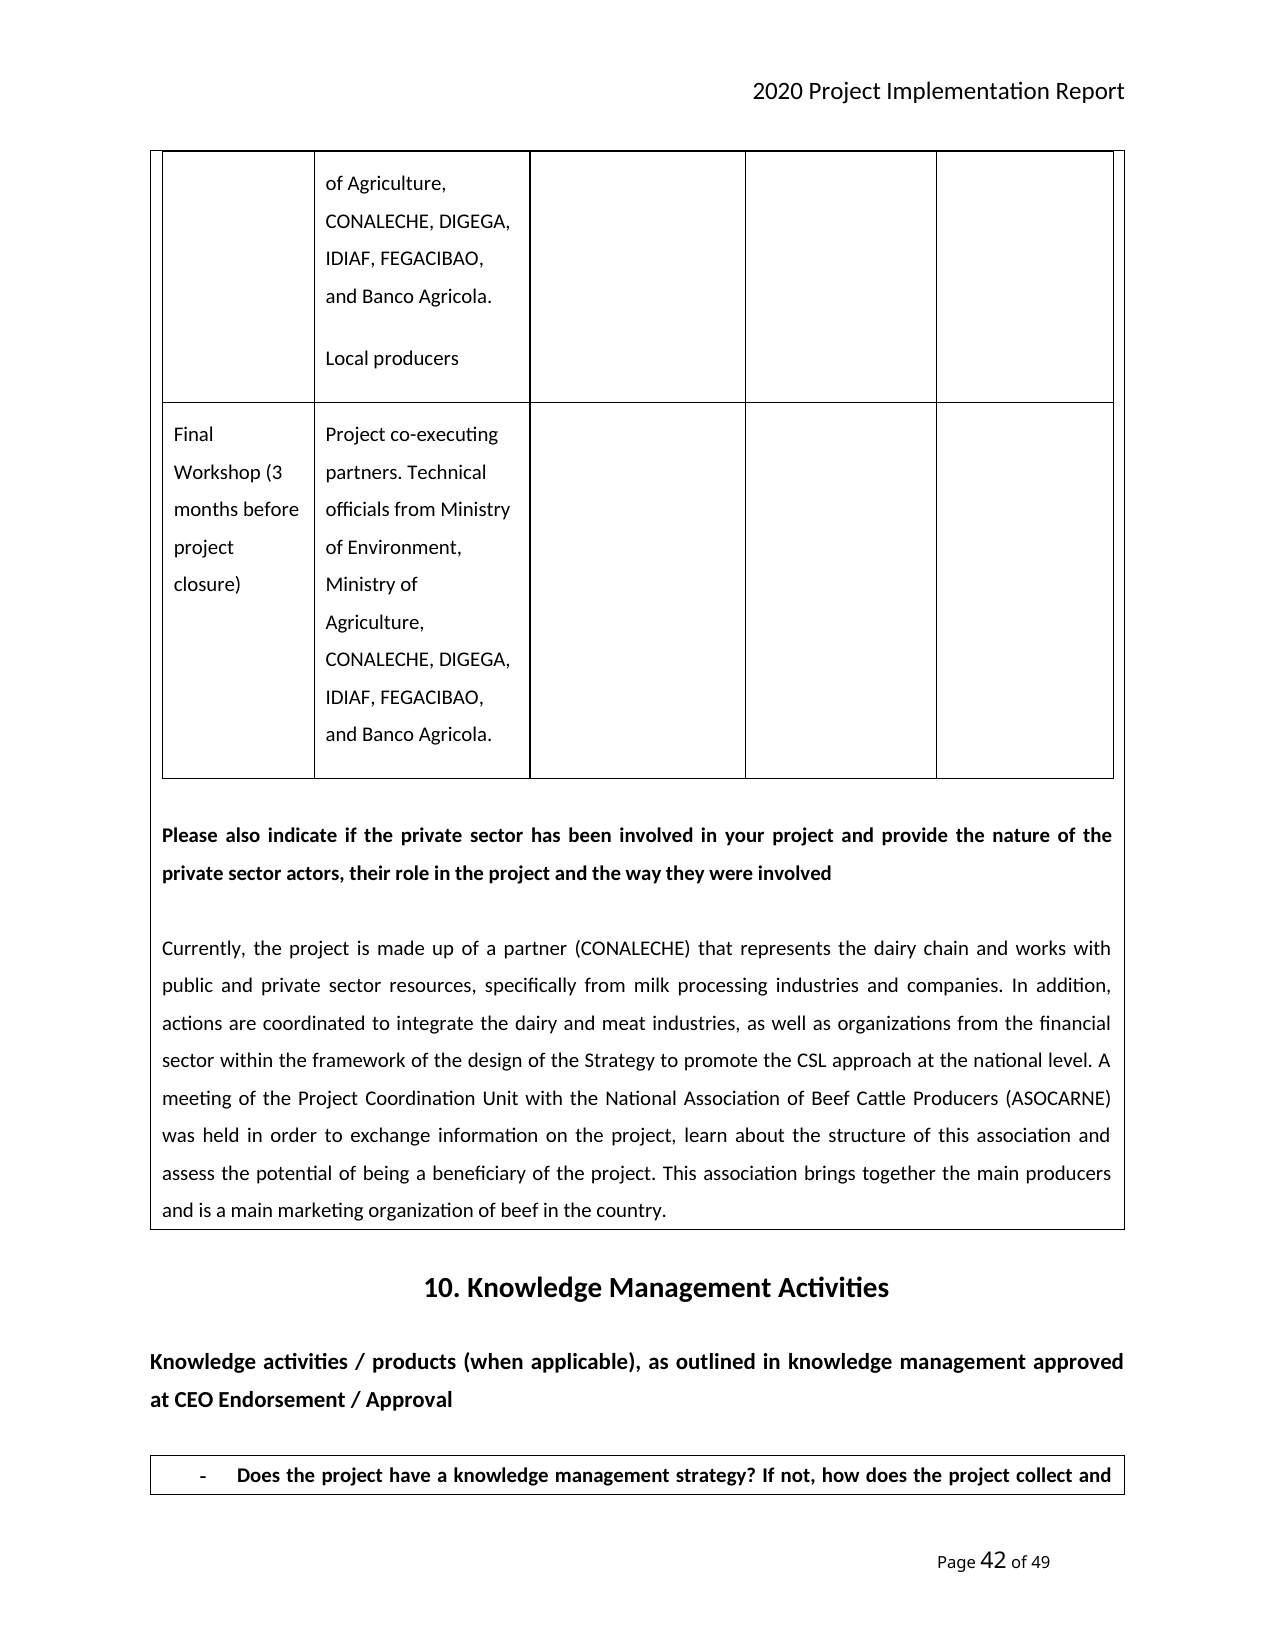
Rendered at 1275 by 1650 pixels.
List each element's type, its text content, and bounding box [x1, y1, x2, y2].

text Knowledge Management Activities [187, 1268, 1125, 1305]
text Knowledge activities / products (when applicable), as outlined in knowledge management approved at CEO Endorsement / Approval [150, 1343, 1125, 1418]
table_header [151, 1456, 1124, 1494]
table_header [151, 151, 1124, 1229]
